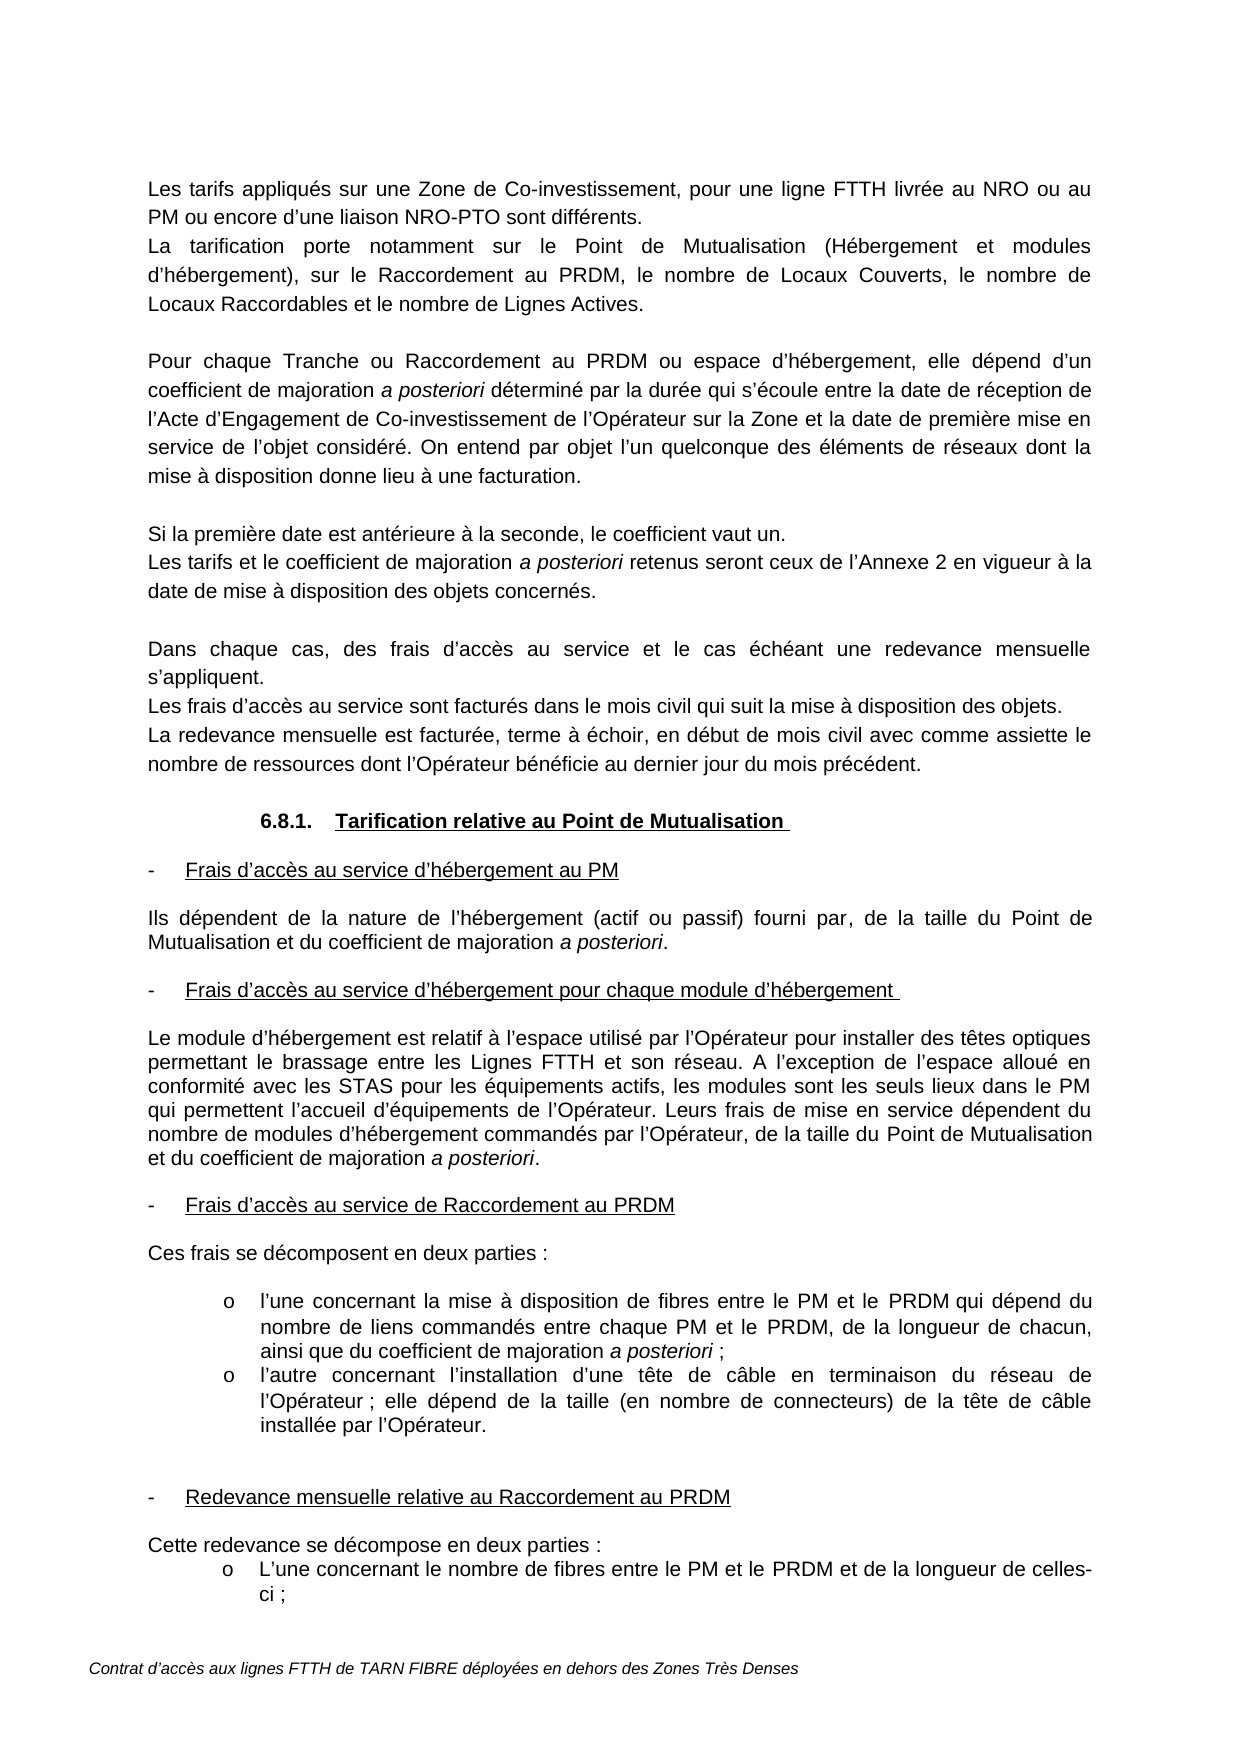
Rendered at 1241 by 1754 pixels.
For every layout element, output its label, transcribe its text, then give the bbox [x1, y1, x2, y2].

text Ils dépendent de la nature de l’hébergement (actif ou passif) fourni par, de la taille du Point de Mutualisation et du coefficient de majoration a posteriori. [148, 906, 1093, 954]
list L’une concernant le nombre de fibres entre le PM et le PRDM et de la longueur de celles-ci ; [221, 1556, 1093, 1606]
text Cette redevance se décompose en deux parties : [148, 1532, 1093, 1556]
text Les tarifs appliqués sur une Zone de Co-investissement, pour une ligne FTTH livrée au NRO ou au PM ou encore d’une liaison NRO-PTO sont différents. [148, 176, 1093, 229]
list l’autre concernant l’installation d’une tête de câble en terminaison du réseau de l’Opérateur ; elle dépend de la taille (en nombre de connecteurs) de la tête de câble installée par l’Opérateur. [223, 1363, 1093, 1437]
text Dans chaque cas, des frais d’accès au service et le cas échéant une redevance mensuelle s’appliquent. [148, 636, 1093, 689]
text Le module d’hébergement est relatif à l’espace utilisé par l’Opérateur pour installer des têtes optiques permettant le brassage entre les Lignes FTTH et son réseau. A l’exception de l’espace alloué en conformité avec les STAS pour les équipements actifs, les modules sont les seuls lieux dans le PM qui permettent l’accueil d’équipements de l’Opérateur. Leurs frais de mise en service dépendent du nombre de modules d’hébergement commandés par l’Opérateur, de la taille du Point de Mutualisation et du coefficient de majoration a posteriori. [148, 1026, 1093, 1169]
list l’une concernant la mise à disposition de fibres entre le PM et le PRDM qui dépend du nombre de liens commandés entre chaque PM et le PRDM, de la longueur de chacun, ainsi que du coefficient de majoration a posteriori ; [223, 1289, 1093, 1363]
subtitle Tarification relative au Point de Mutualisation [260, 809, 1093, 833]
text La tarification porte notamment sur le Point de Mutualisation (Hébergement et modules d’hébergement), sur le Raccordement au PRDM, le nombre de Locaux Couverts, le nombre de Locaux Raccordables et le nombre de Lignes Actives. [148, 234, 1093, 315]
list Redevance mensuelle relative au Raccordement au PRDM [148, 1484, 1093, 1508]
text Pour chaque Tranche ou Raccordement au PRDM ou espace d’hébergement, elle dépend d’un coefficient de majoration a posteriori déterminé par la durée qui s’écoule entre la date de réception de l’Acte d’Engagement de Co-investissement de l’Opérateur sur la Zone et la date de première mise en service de l’objet considéré. On entend par objet l’un quelconque des éléments de réseaux dont la mise à disposition donne lieu à une facturation. [148, 349, 1093, 488]
text Si la première date est antérieure à la seconde, le coefficient vaut un. [148, 521, 1093, 545]
list Frais d’accès au service d’hébergement pour chaque module d’hébergement [148, 978, 1093, 1002]
list Frais d’accès au service de Raccordement au PRDM [148, 1193, 1093, 1217]
text Les frais d’accès au service sont facturés dans le mois civil qui suit la mise à disposition des objets. [148, 694, 1093, 718]
list Frais d’accès au service d’hébergement au PM [148, 858, 1093, 882]
text Les tarifs et le coefficient de majoration a posteriori retenus seront ceux de l’Annexe 2 en vigueur à la date de mise à disposition des objets concernés. [148, 550, 1093, 603]
text La redevance mensuelle est facturée, terme à échoir, en début de mois civil avec comme assiette le nombre de ressources dont l’Opérateur bénéficie au dernier jour du mois précédent. [148, 723, 1093, 775]
text Ces frais se décomposent en deux parties : [148, 1241, 1093, 1265]
